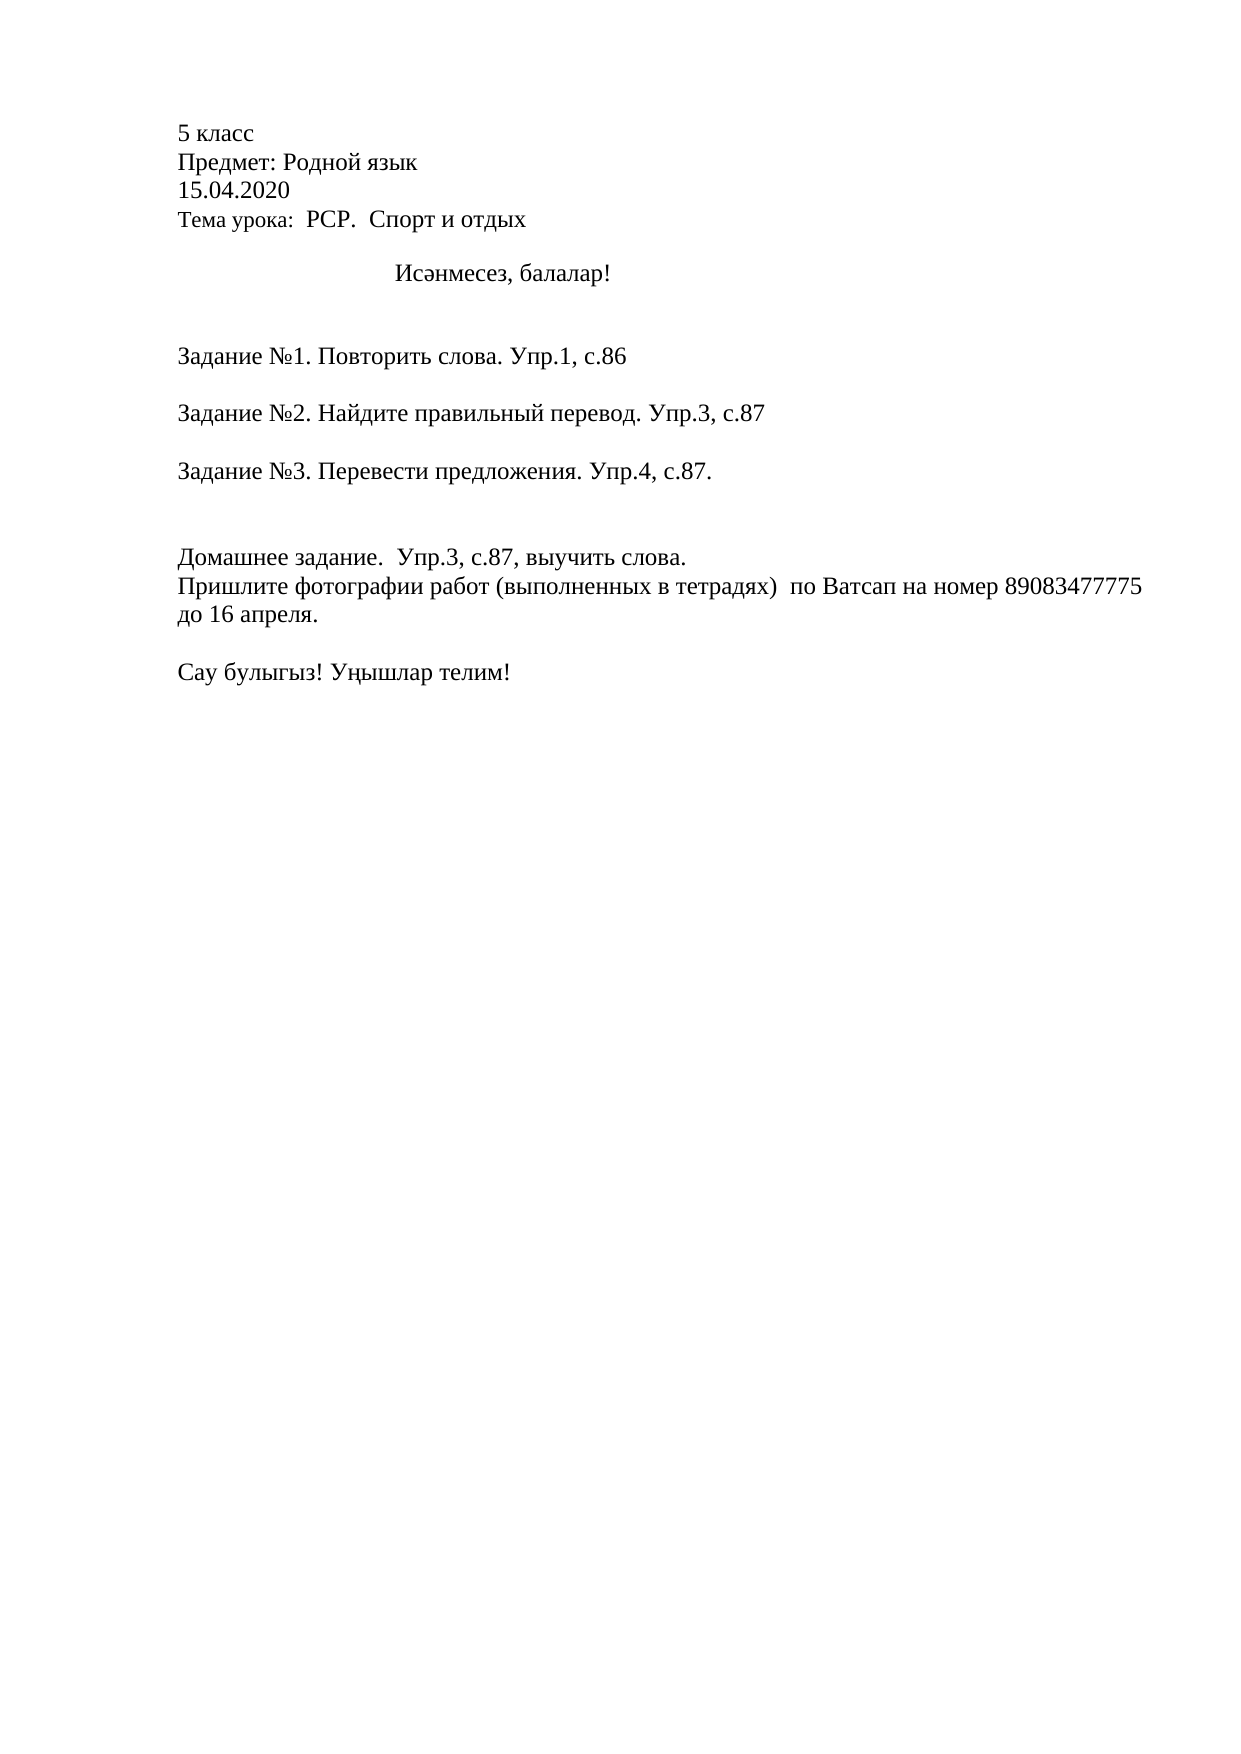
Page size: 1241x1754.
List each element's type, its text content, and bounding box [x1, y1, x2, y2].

text Тема урока: РСР. Спорт и отдых [177, 204, 1152, 233]
text Сау булыгыз! Уңышлар телим! [177, 657, 1152, 686]
text 5 класс [177, 118, 1152, 147]
text Предмет: Родной язык [177, 147, 1152, 176]
text Пришлите фотографии работ (выполненных в тетрадях) по Ватсап на номер 89083477775 до 16 апреля. [177, 571, 1152, 628]
text Задание №2. Найдите правильный перевод. Упр.3, с.87 [177, 398, 1152, 427]
text 15.04.2020 [177, 176, 1152, 204]
text Домашнее задание. Упр.3, с.87, выучить слова. [177, 542, 1152, 571]
text Исәнмесез, балалар! [177, 258, 1152, 287]
text Задание №1. Повторить слова. Упр.1, с.86 [177, 341, 1152, 369]
text Задание №3. Перевести предложения. Упр.4, с.87. [177, 456, 1152, 484]
